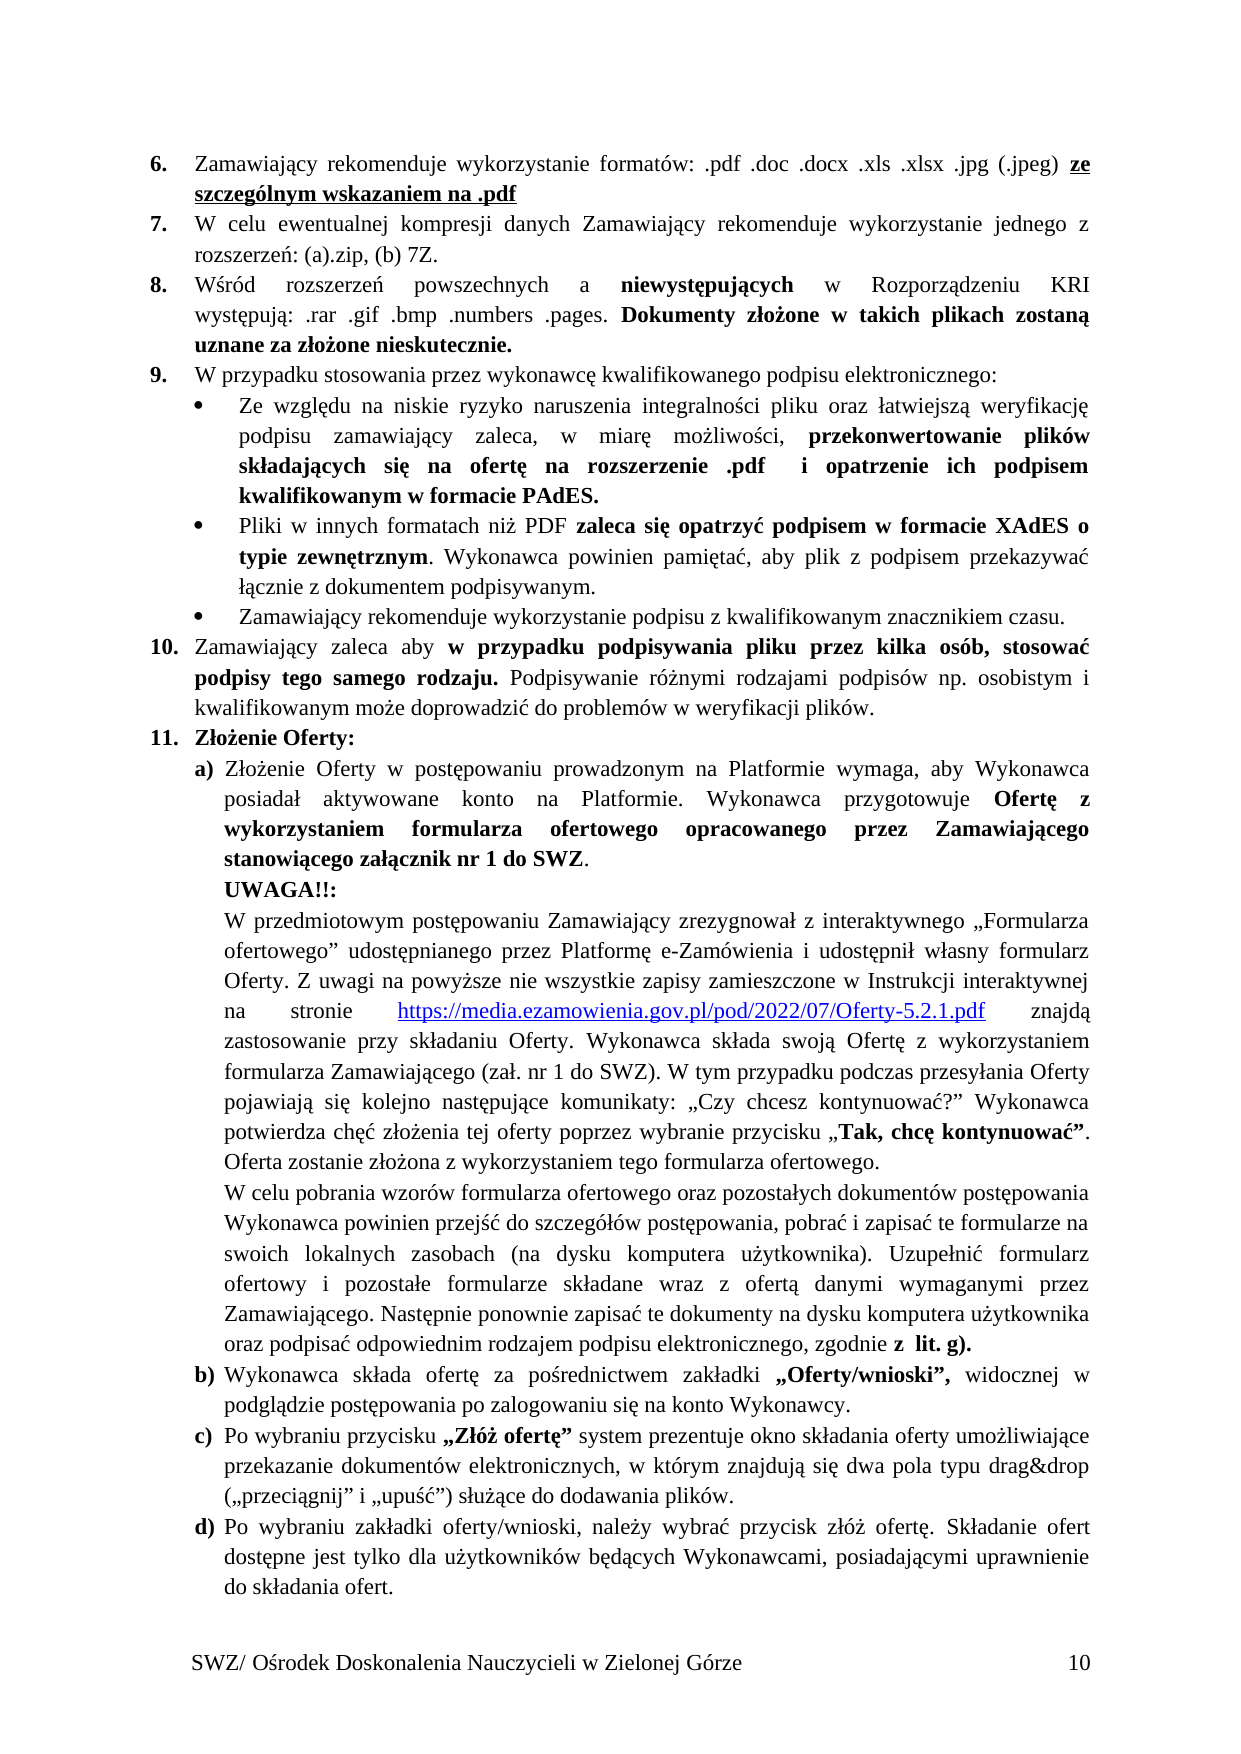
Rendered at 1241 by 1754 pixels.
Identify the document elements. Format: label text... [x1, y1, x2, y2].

list Ze względu na niskie ryzyko naruszenia integralności pliku oraz łatwiejszą weryfikację podpisu zamawiający zaleca, w miarę możliwości, przekonwertowanie plików składających się na ofertę na rozszerzenie .pdf i opatrzenie ich podpisem kwalifikowanym w formacie PAdES. [194, 392, 1090, 509]
text UWAGA!!: [224, 876, 1090, 902]
list Zamawiający zaleca aby w przypadku podpisywania pliku przez kilka osób, stosować podpisy tego samego rodzaju. Podpisywanie różnymi rodzajami podpisów np. osobistym i kwalifikowanym może doprowadzić do problemów w weryfikacji plików. [150, 633, 1090, 720]
text W celu pobrania wzorów formularza ofertowego oraz pozostałych dokumentów postępowania Wykonawca powinien przejść do szczegółów postępowania, pobrać i zapisać te formularze na swoich lokalnych zasobach (na dysku komputera użytkownika). Uzupełnić formularz ofertowy i pozostałe formularze składane wraz z ofertą danymi wymaganymi przez Zamawiającego. Następnie ponownie zapisać te dokumenty na dysku komputera użytkownika oraz podpisać odpowiednim rodzajem podpisu elektronicznego, zgodnie z lit. g). [224, 1179, 1090, 1357]
text W przedmiotowym postępowaniu Zamawiający zrezygnował z interaktywnego „Formularza ofertowego” udostępnianego przez Platformę e-Zamówienia i udostępnił własny formularz Oferty. Z uwagi na powyższe nie wszystkie zapisy zamieszczone w Instrukcji interaktywnej na stronie https://media.ezamowienia.gov.pl/pod/2022/07/Oferty-5.2.1.pdf znajdą zastosowanie przy składaniu Oferty. Wykonawca składa swoją Ofertę z wykorzystaniem formularza Zamawiającego (zał. nr 1 do SWZ). W tym przypadku podczas przesyłania Oferty pojawiają się kolejno następujące komunikaty: „Czy chcesz kontynuować?” Wykonawca potwierdza chęć złożenia tej oferty poprzez wybranie przycisku „Tak, chcę kontynuować”. Oferta zostanie złożona z wykorzystaniem tego formularza ofertowego. [224, 1114, 1090, 1175]
list Złożenie Oferty: [150, 724, 1090, 750]
list Pliki w innych formatach niż PDF zaleca się opatrzyć podpisem w formacie XAdES o typie zewnętrznym. Wykonawca powinien pamiętać, aby plik z podpisem przekazywać łącznie z dokumentem podpisywanym. [194, 512, 1090, 599]
list Zamawiający rekomenduje wykorzystanie formatów: .pdf .doc .docx .xls .xlsx .jpg (.jpeg) ze szczególnym wskazaniem na .pdf [150, 150, 1090, 207]
list W celu ewentualnej kompresji danych Zamawiający rekomenduje wykorzystanie jednego z rozszerzeń: (a).zip, (b) 7Z. [150, 210, 1090, 267]
list Po wybraniu zakładki oferty/wnioski, należy wybrać przycisk złóż ofertę. Składanie ofert dostępne jest tylko dla użytkowników będących Wykonawcami, posiadającymi uprawnienie do składania ofert. [194, 1513, 1090, 1600]
list Wykonawca składa ofertę za pośrednictwem zakładki „Oferty/wnioski”, widocznej w podglądzie postępowania po zalogowaniu się na konto Wykonawcy. [194, 1361, 1090, 1417]
text W przedmiotowym postępowaniu Zamawiający zrezygnował z interaktywnego „Formularza ofertowego” udostępnianego przez Platformę e-Zamówienia i udostępnił własny formularz Oferty. Z uwagi na powyższe nie wszystkie zapisy zamieszczone w Instrukcji interaktywnej na stronie https://media.ezamowienia.gov.pl/pod/2022/07/Oferty-5.2.1.pdf znajdą zastosowanie przy składaniu Oferty. Wykonawca składa swoją Ofertę z wykorzystaniem formularza Zamawiającego (zał. nr 1 do SWZ). W tym przypadku podczas przesyłania Oferty pojawiają się kolejno następujące komunikaty: „Czy chcesz kontynuować?” Wykonawca potwierdza chęć złożenia tej oferty poprzez wybranie przycisku „Tak, chcę kontynuować”. Oferta zostanie złożona z wykorzystaniem tego formularza ofertowego. [224, 907, 1090, 1088]
list Zamawiający rekomenduje wykorzystanie podpisu z kwalifikowanym znacznikiem czasu. [194, 603, 1090, 629]
list W przypadku stosowania przez wykonawcę kwalifikowanego podpisu elektronicznego: [150, 361, 1090, 388]
text a) Złożenie Oferty w postępowaniu prowadzonym na Platformie wymaga, aby Wykonawca posiadał aktywowane konto na Platformie. Wykonawca przygotowuje Ofertę z wykorzystaniem formularza ofertowego opracowanego przez Zamawiającego stanowiącego załącznik nr 1 do SWZ. [194, 755, 1090, 872]
list Po wybraniu przycisku „Złóż ofertę” system prezentuje okno składania oferty umożliwiające przekazanie dokumentów elektronicznych, w którym znajdują się dwa pola typu drag&drop („przeciągnij” i „upuść”) służące do dodawania plików. [194, 1422, 1090, 1509]
list Wśród rozszerzeń powszechnych a niewystępujących w Rozporządzeniu KRI występują: .rar .gif .bmp .numbers .pages. Dokumenty złożone w takich plikach zostaną uznane za złożone nieskutecznie. [150, 271, 1090, 358]
